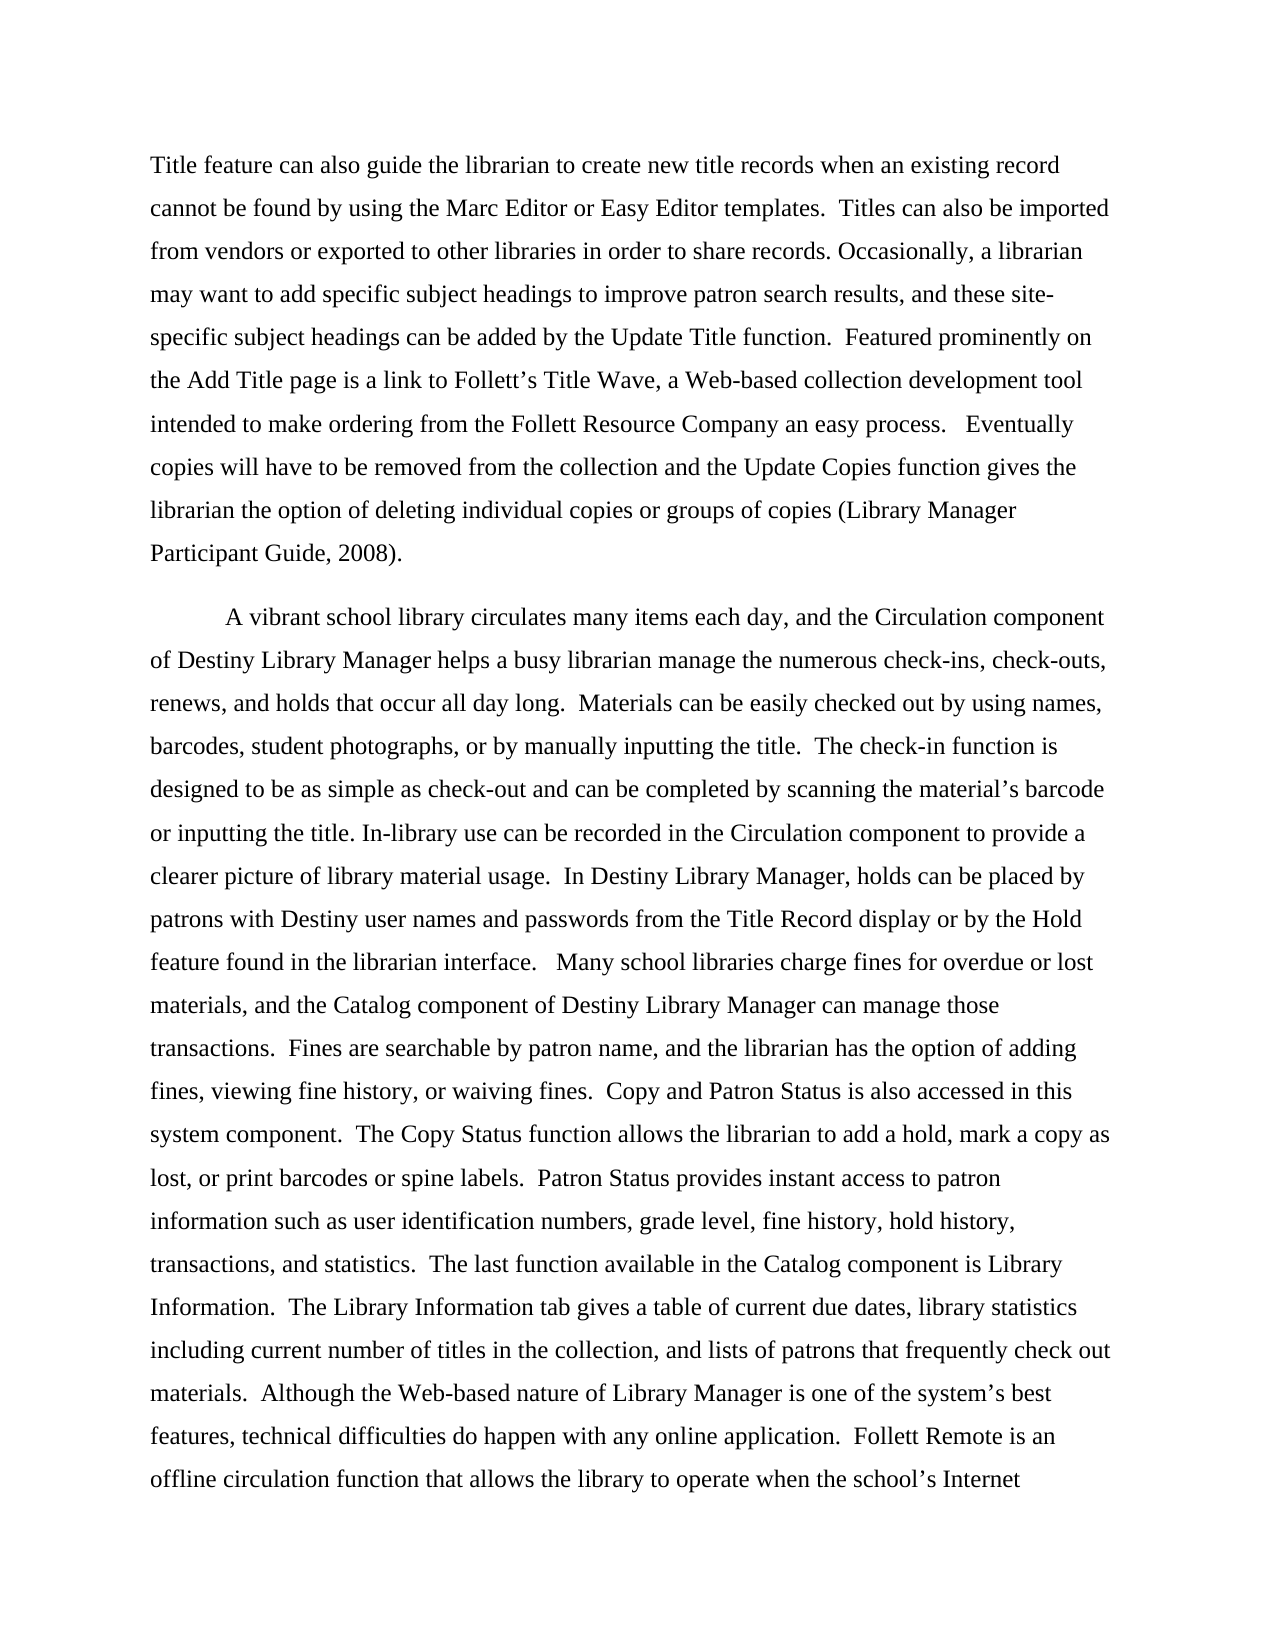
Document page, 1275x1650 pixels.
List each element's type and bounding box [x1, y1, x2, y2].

text [150, 150, 1125, 567]
text [150, 602, 1125, 1493]
